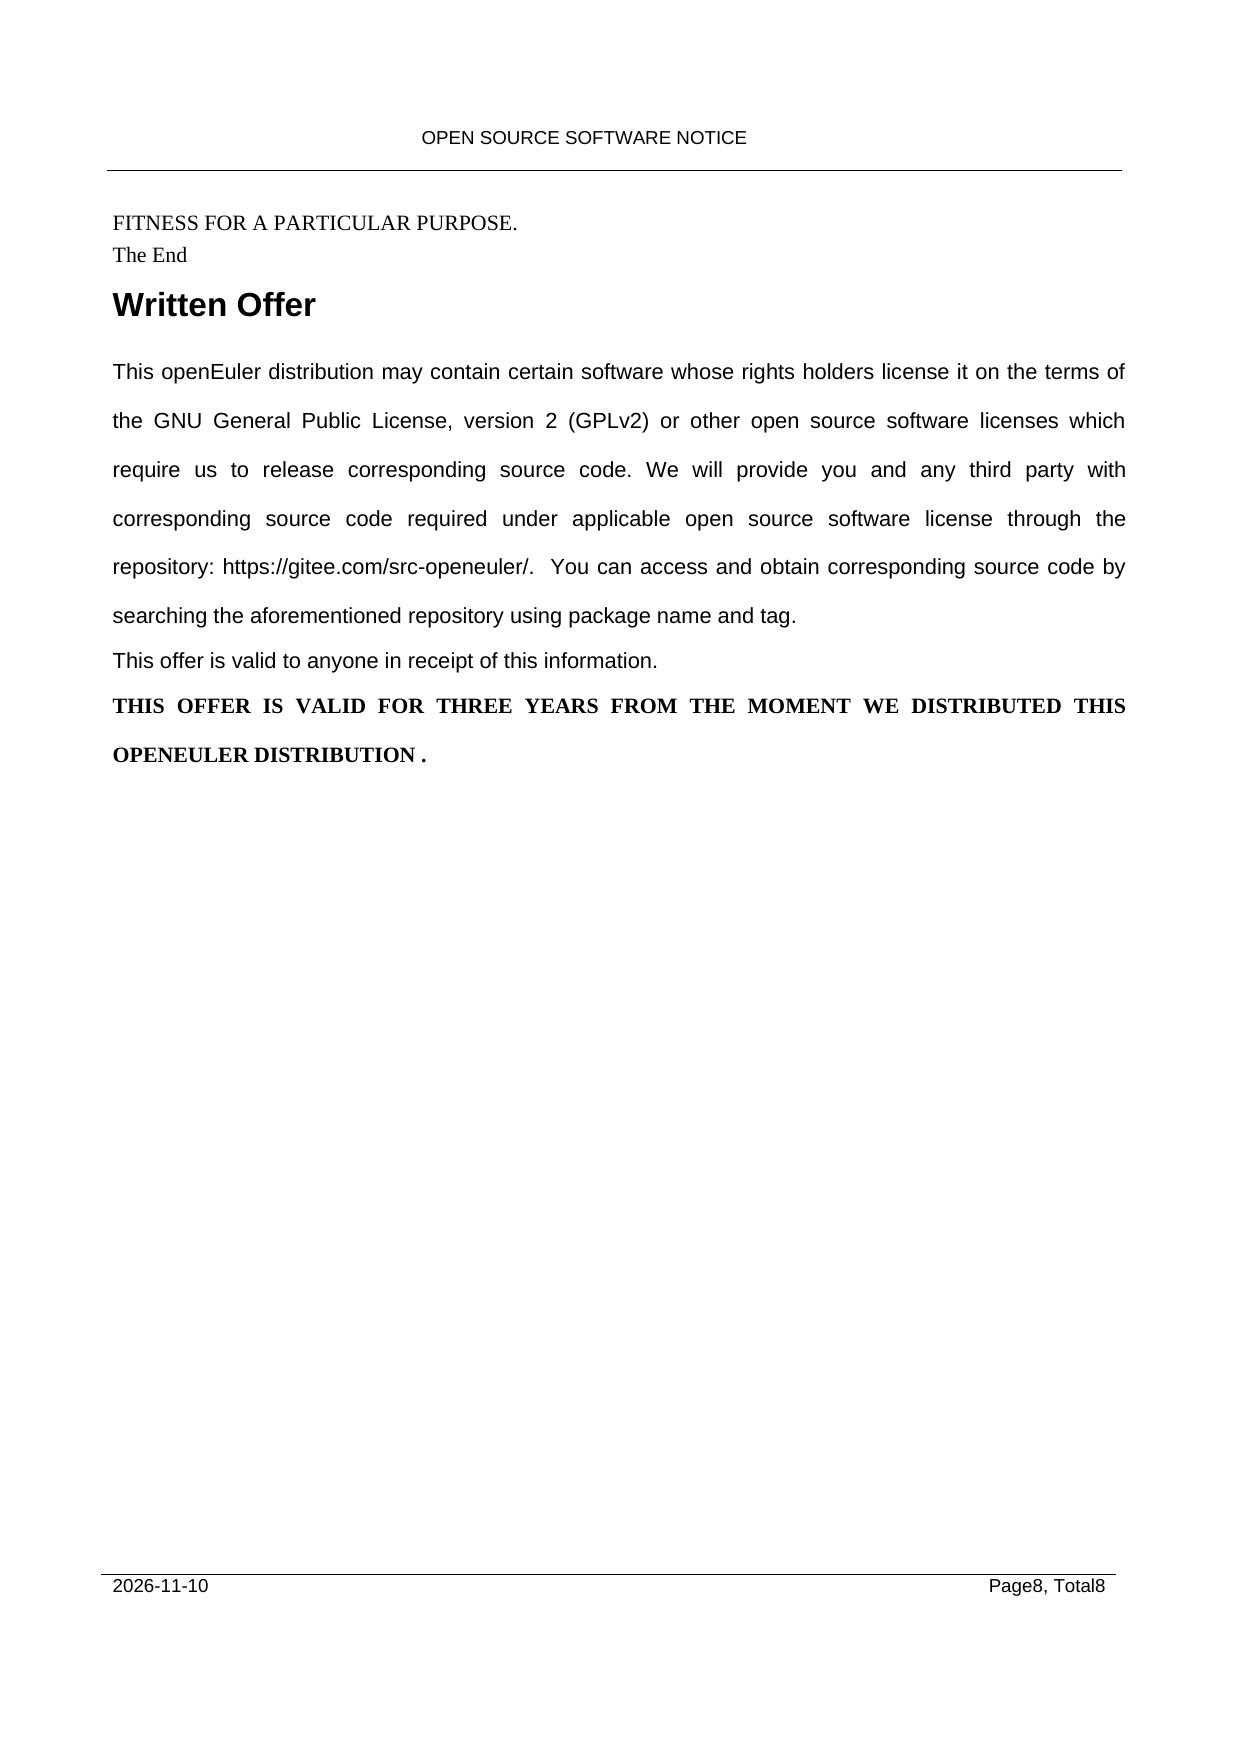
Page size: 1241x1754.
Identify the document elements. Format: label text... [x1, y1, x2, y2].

text This offer is valid to anyone in receipt of this information. [112, 644, 1128, 677]
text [112, 206, 1128, 239]
text Written Offer [112, 271, 1128, 336]
text The End [112, 239, 1128, 271]
text This openEuler distribution may contain certain software whose rights holders license it on the terms of the GNU General Public License, version 2 (GPLv2) or other open source software licenses which require us to release corresponding source code. We will provide you and any third party with corresponding source code required under applicable open source software license through the repository: https://gitee.com/src-openeuler/. You can access and obtain corresponding source code by searching the aforementioned repository using package name and tag. [112, 356, 1128, 632]
text THIS OFFER IS VALID FOR THREE YEARS FROM THE MOMENT WE DISTRIBUTED THIS OPENEULER DISTRIBUTION . [112, 689, 1128, 771]
